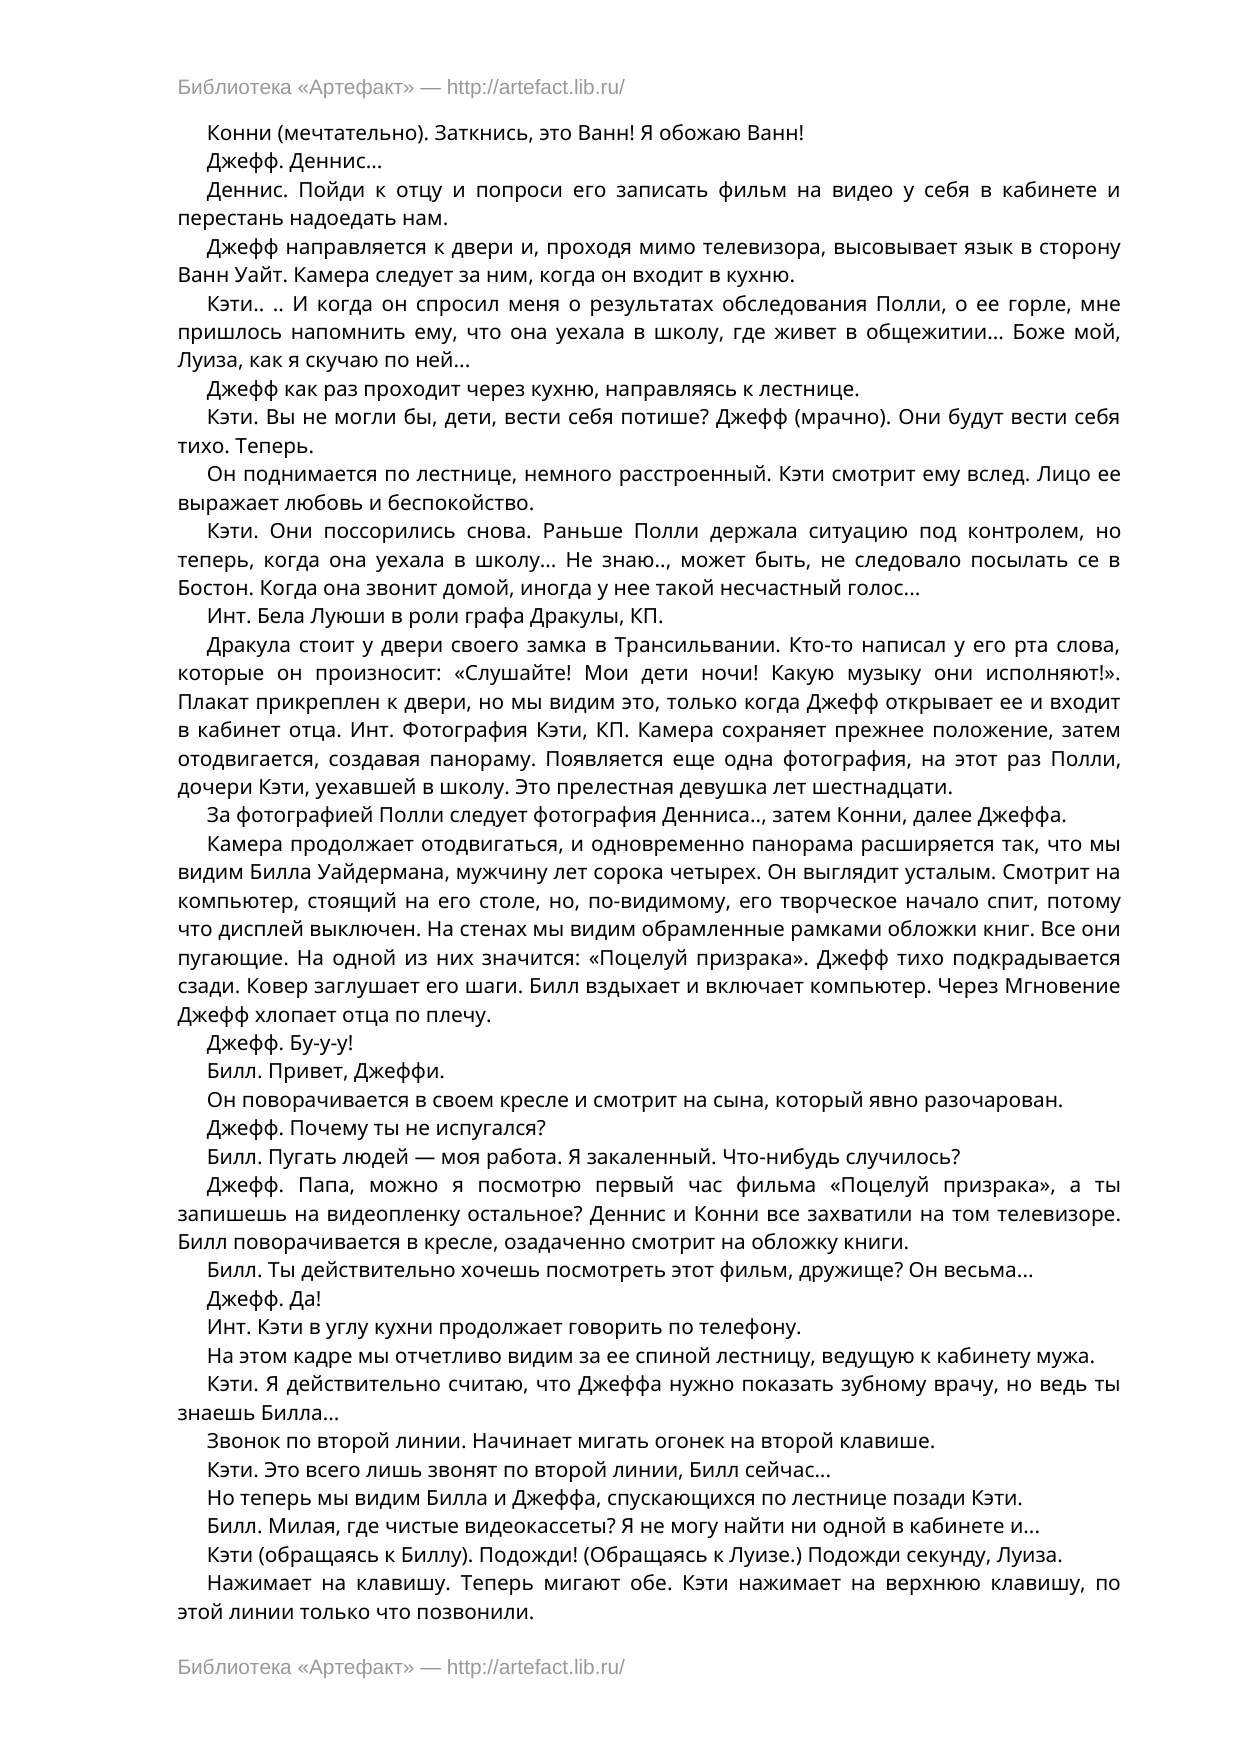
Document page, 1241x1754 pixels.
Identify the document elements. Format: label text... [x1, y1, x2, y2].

text Он поднимается по лестнице, немного расстроенный. Кэти смотрит ему вслед. Лицо ее выражает любовь и беспокойство. [177, 459, 1122, 516]
text Билл. Пугать людей — моя работа. Я закаленный. Что-нибудь случилось? [177, 1142, 1122, 1170]
text Он поворачивается в своем кресле и смотрит на сына, который явно разочарован. [177, 1085, 1122, 1113]
text Джефф. Бу-у-у! [177, 1028, 1122, 1057]
text Джефф направляется к двери и, проходя мимо телевизора, высовывает язык в сторону Ванн Уайт. Камера следует за ним, когда он входит в кухню. [177, 232, 1122, 289]
text Нажимает на клавишу. Теперь мигают обе. Кэти нажимает на верхнюю клавишу, по этой линии только что позвонили. [177, 1568, 1122, 1625]
text На этом кадре мы отчетливо видим за ее спиной лестницу, ведущую к кабинету мужа. [177, 1341, 1122, 1369]
text Но теперь мы видим Билла и Джеффа, спускающихся по лестнице позади Кэти. [177, 1483, 1122, 1512]
text Билл. Милая, где чистые видеокассеты? Я не могу найти ни одной в кабинете и... [177, 1512, 1122, 1540]
text Джефф. Папа, можно я посмотрю первый час фильма «Поцелуй призрака», а ты запишешь на видеопленку остальное? Деннис и Конни все захватили на том телевизоре. Билл поворачивается в кресле, озадаченно смотрит на обложку книги. [177, 1170, 1122, 1256]
text Джефф. Почему ты не испугался? [177, 1113, 1122, 1142]
text Билл. Ты действительно хочешь посмотреть этот фильм, дружище? Он весьма... [177, 1256, 1122, 1284]
text Джефф как раз проходит через кухню, направляясь к лестнице. [177, 374, 1122, 402]
text Камера продолжает отодвигаться, и одновременно панорама расширяется так, что мы видим Билла Уайдермана, мужчину лет сорока четырех. Он выглядит усталым. Смотрит на компьютер, стоящий на его столе, но, по-видимому, его творческое начало спит, потому что дисплей выключен. На стенах мы видим обрамленные рамками обложки книг. Все они пугающие. На одной из них значится: «Поцелуй призрака». Джефф тихо подкрадывается сзади. Ковер заглушает его шаги. Билл вздыхает и включает компьютер. Через Мгновение Джефф хлопает отца по плечу. [177, 829, 1122, 1028]
text Билл. Привет, Джеффи. [177, 1057, 1122, 1085]
text Кэти (обращаясь к Биллу). Подожди! (Обращаясь к Луизе.) Подожди секунду, Луиза. [177, 1540, 1122, 1568]
text Звонок по второй линии. Начинает мигать огонек на второй клавише. [177, 1426, 1122, 1455]
text Инт. Кэти в углу кухни продолжает говорить по телефону. [177, 1312, 1122, 1341]
text Кэти. Я действительно считаю, что Джеффа нужно показать зубному врачу, но ведь ты знаешь Билла... [177, 1369, 1122, 1426]
text Джефф. Деннис... [177, 147, 1122, 175]
text Деннис. Пойди к отцу и попроси его записать фильм на видео у себя в кабинете и перестань надоедать нам. [177, 175, 1122, 232]
text Кэти. Вы не могли бы, дети, вести себя потише? Джефф (мрачно). Они будут вести себя тихо. Теперь. [177, 402, 1122, 459]
text Кэти. Они поссорились снова. Раньше Полли держала ситуацию под контролем, но теперь, когда она уехала в школу... Не знаю.., может быть, не следовало посылать се в Бостон. Когда она звонит домой, иногда у нее такой несчастный голос... [177, 516, 1122, 602]
text Конни (мечтательно). Заткнись, это Ванн! Я обожаю Ванн! [177, 118, 1122, 147]
text Инт. Бела Луюши в роли графа Дракулы, КП. [177, 602, 1122, 630]
text Джефф. Да! [177, 1284, 1122, 1312]
text Кэти. Это всего лишь звонят по второй линии, Билл сейчас... [177, 1455, 1122, 1483]
text Кэти.. .. И когда он спросил меня о результатах обследования Полли, о ее горле, мне пришлось напомнить ему, что она уехала в школу, где живет в общежитии... Боже мой, Луиза, как я скучаю по ней... [177, 289, 1122, 374]
text За фотографией Полли следует фотография Денниса.., затем Конни, далее Джеффа. [177, 801, 1122, 829]
text Дракула стоит у двери своего замка в Трансильвании. Кто-то написал у его рта слова, которые он произносит: «Слушайте! Мои дети ночи! Какую музыку они исполняют!». Плакат прикреплен к двери, но мы видим это, только когда Джефф открывает ее и входит в кабинет отца. Инт. Фотография Кэти, КП. Камера сохраняет прежнее положение, затем отодвигается, создавая панораму. Появляется еще одна фотография, на этот раз Полли, дочери Кэти, уехавшей в школу. Это прелестная девушка лет шестнадцати. [177, 630, 1122, 801]
